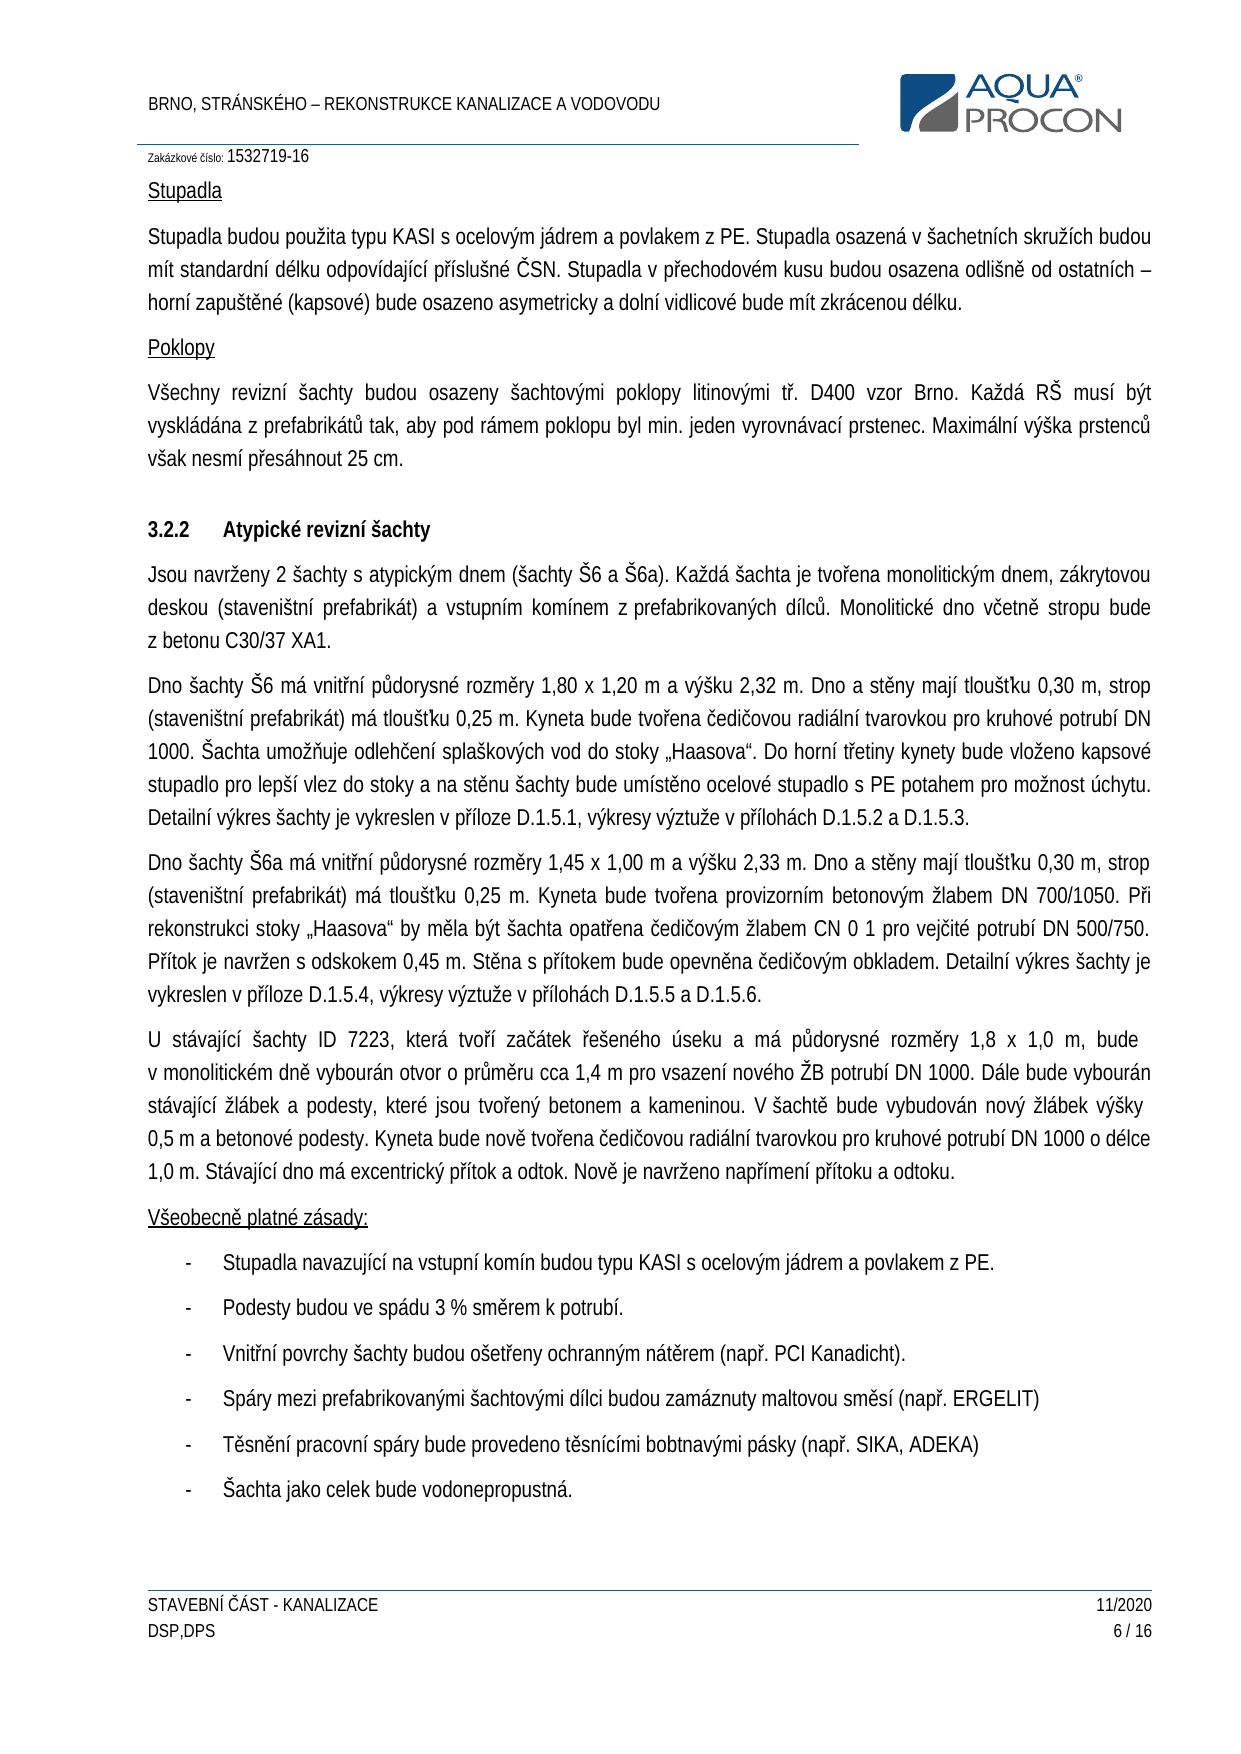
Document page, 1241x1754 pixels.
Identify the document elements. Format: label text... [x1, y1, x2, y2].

list Spáry mezi prefabrikovanými šachtovými dílci budou zamáznuty maltovou směsí (např. ERGELIT) [185, 1385, 1152, 1411]
text U stávající šachty ID 7223, která tvoří začátek řešeného úseku a má půdorysné rozměry 1,8 x 1,0 m, bude v monolitickém dně vybourán otvor o průměru cca 1,4 m pro vsazení nového ŽB potrubí DN 1000. Dále bude vybourán stávající žlábek a podesty, které jsou tvořený betonem a kameninou. V šachtě bude vybudován nový žlábek výšky 0,5 m a betonové podesty. Kyneta bude nově tvořena čedičovou radiální tvarovkou pro kruhové potrubí DN 1000 o délce 1,0 m. Stávající dno má excentrický přítok a odtok. Nově je navrženo napřímení přítoku a odtoku. [148, 1026, 1152, 1184]
text Stupadla budou použita typu KASI s ocelovým jádrem a povlakem z PE. Stupadla osazená v šachetních skružích budou mít standardní délku odpovídající příslušné ČSN. Stupadla v přechodovém kusu budou osazena odlišně od ostatních – horní zapuštěné (kapsové) bude osazeno asymetricky a dolní vidlicové bude mít zkrácenou délku. [148, 223, 1152, 315]
text Jsou navrženy 2 šachty s atypickým dnem (šachty Š6 a Š6a). Každá šachta je tvořena monolitickým dnem, zákrytovou deskou (staveništní prefabrikát) a vstupním komínem z prefabrikovaných dílců. Monolitické dno včetně stropu bude z betonu C30/37 XA1. [148, 561, 1152, 653]
text Poklopy [148, 334, 1152, 360]
text Všeobecně platné zásady: [148, 1203, 1152, 1230]
list Těsnění pracovní spáry bude provedeno těsnícími bobtnavými pásky (např. SIKA, ADEKA) [185, 1431, 1152, 1457]
subtitle Atypické revizní šachty [148, 516, 1152, 542]
list Stupadla navazující na vstupní komín budou typu KASI s ocelovým jádrem a povlakem z PE. [185, 1249, 1152, 1275]
text Stupadla [148, 177, 1152, 203]
text Všechny revizní šachty budou osazeny šachtovými poklopy litinovými tř. D400 vzor Brno. Každá RŠ musí být vyskládána z prefabrikátů tak, aby pod rámem poklopu byl min. jeden vyrovnávací prstenec. Maximální výška prstenců však nesmí přesáhnout 25 cm. [148, 379, 1152, 471]
list Vnitřní povrchy šachty budou ošetřeny ochranným nátěrem (např. PCI Kanadicht). [185, 1340, 1152, 1366]
list Podesty budou ve spádu 3 % směrem k potrubí. [185, 1294, 1152, 1321]
text Dno šachty Š6a má vnitřní půdorysné rozměry 1,45 x 1,00 m a výšku 2,33 m. Dno a stěny mají tloušťku 0,30 m, strop (staveništní prefabrikát) má tloušťku 0,25 m. Kyneta bude tvořena provizorním betonovým žlabem DN 700/1050. Při rekonstrukci stoky „Haasova“ by měla být šachta opatřena čedičovým žlabem CN 0 1 pro vejčité potrubí DN 500/750. Přítok je navržen s odskokem 0,45 m. Stěna s přítokem bude opevněna čedičovým obkladem. Detailní výkres šachty je vykreslen v příloze D.1.5.4, výkresy výztuže v přílohách D.1.5.5 a D.1.5.6. [148, 849, 1152, 1007]
text Dno šachty Š6 má vnitřní půdorysné rozměry 1,80 x 1,20 m a výšku 2,32 m. Dno a stěny mají tloušťku 0,30 m, strop (staveništní prefabrikát) má tloušťku 0,25 m. Kyneta bude tvořena čedičovou radiální tvarovkou pro kruhové potrubí DN 1000. Šachta umožňuje odlehčení splaškových vod do stoky „Haasova“. Do horní třetiny kynety bude vloženo kapsové stupadlo pro lepší vlez do stoky a na stěnu šachty bude umístěno ocelové stupadlo s PE potahem pro možnost úchytu. Detailní výkres šachty je vykreslen v příloze D.1.5.1, výkresy výztuže v přílohách D.1.5.2 a D.1.5.3. [148, 672, 1152, 830]
list Šachta jako celek bude vodonepropustná. [185, 1476, 1152, 1502]
